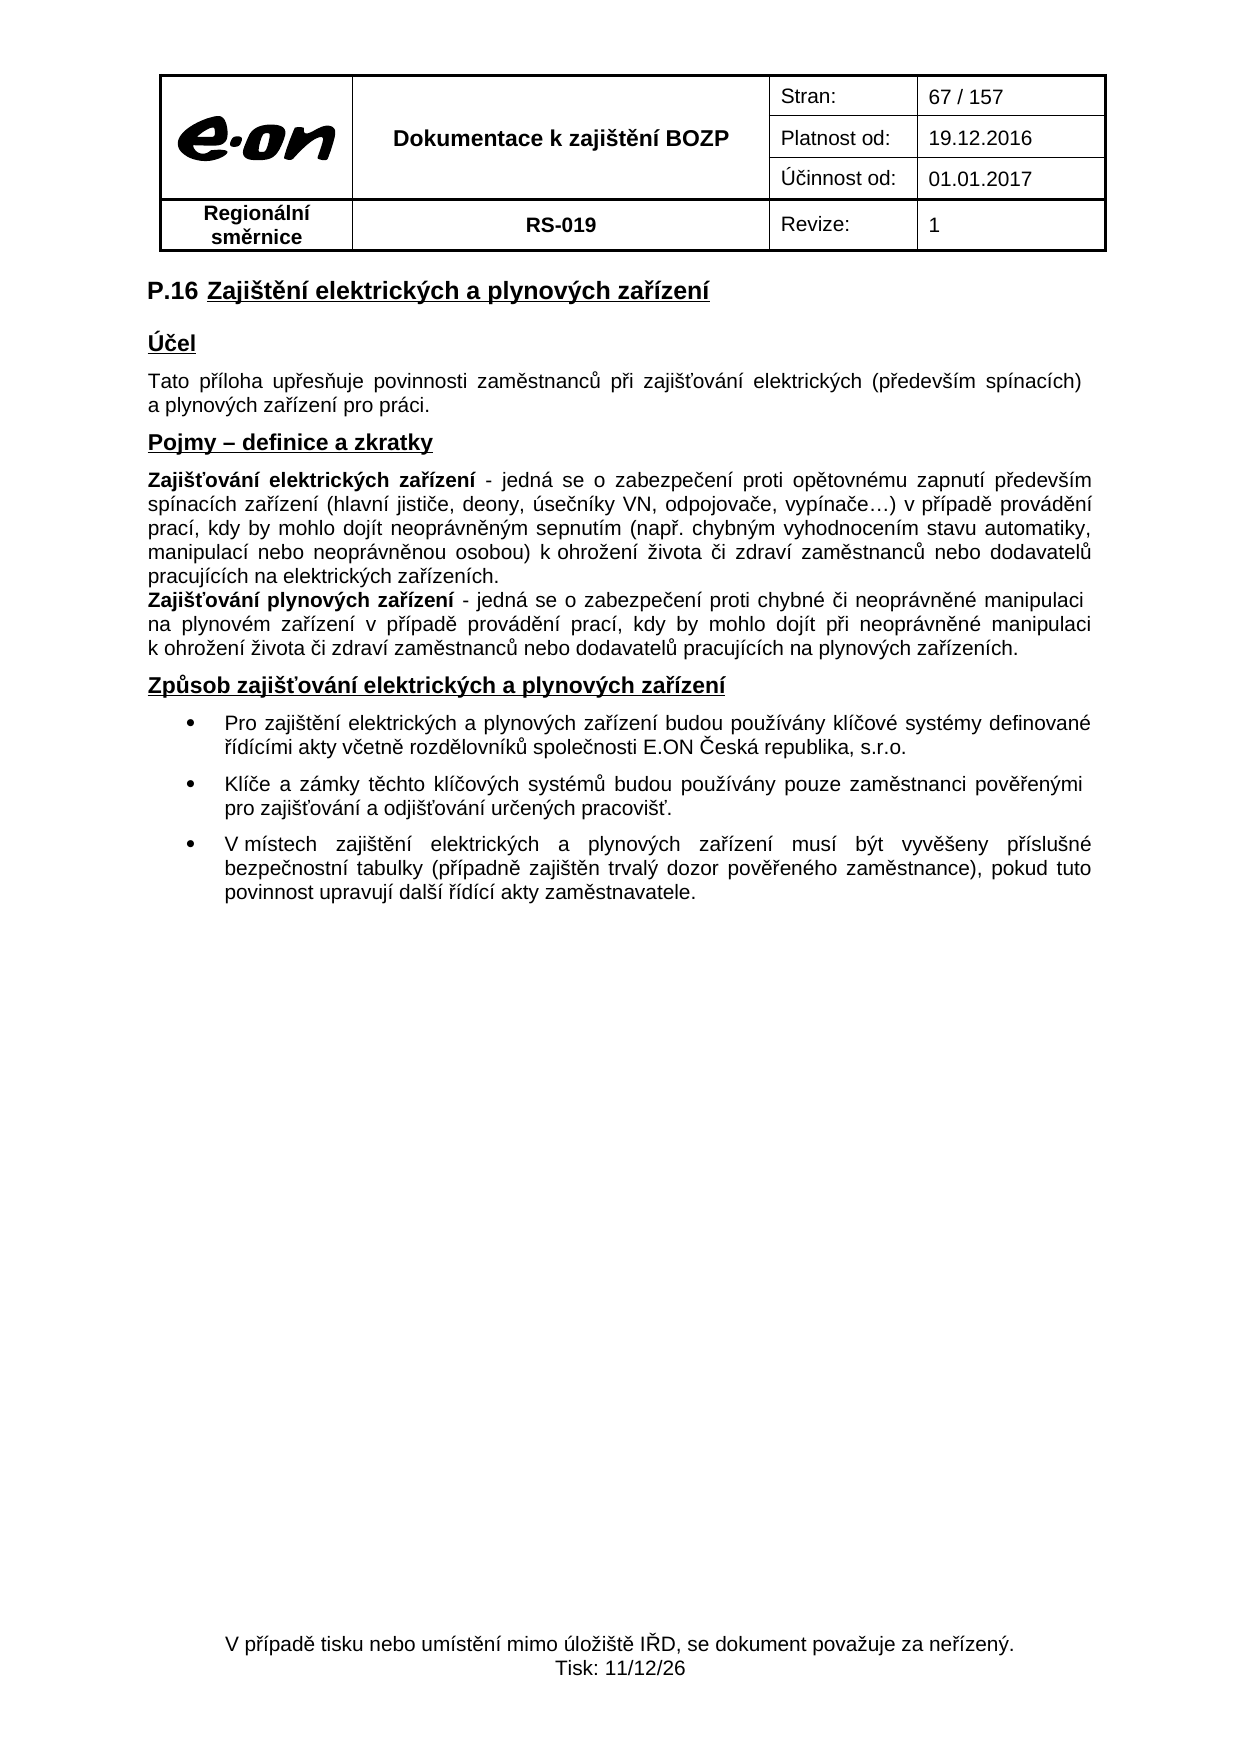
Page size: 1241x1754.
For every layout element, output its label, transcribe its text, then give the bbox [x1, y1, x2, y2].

title Způsob zajišťování elektrických a plynových zařízení [148, 672, 1092, 698]
list V místech zajištění elektrických a plynových zařízení musí být vyvěšeny příslušné bezpečnostní tabulky (případně zajištěn trvalý dozor pověřeného zaměstnance), pokud tuto povinnost upravují další řídící akty zaměstnavatele. [187, 832, 1092, 904]
text Zajištění elektrických a plynových zařízení [147, 276, 1092, 305]
list Pro zajištění elektrických a plynových zařízení budou používány klíčové systémy definované řídícími akty včetně rozdělovníků společnosti E.ON Česká republika, s.r.o. [187, 711, 1092, 759]
title Pojmy – definice a zkratky [148, 429, 1092, 456]
title Účel [148, 330, 1092, 356]
text Zajišťování elektrických zařízení - jedná se o zabezpečení proti opětovnému zapnutí především spínacích zařízení (hlavní jističe, deony, úsečníky VN, odpojovače, vypínače…) v případě provádění prací, kdy by mohlo dojít neoprávněným sepnutím (např. chybným vyhodnocením stavu automatiky, manipulací nebo neoprávněnou osobou) k ohrožení života či zdraví zaměstnanců nebo dodavatelů pracujících na elektrických zařízeních. [148, 468, 1092, 588]
text Zajišťování plynových zařízení - jedná se o zabezpečení proti chybné či neoprávněné manipulaci na plynovém zařízení v případě provádění prací, kdy by mohlo dojít při neoprávněné manipulaci k ohrožení života či zdraví zaměstnanců nebo dodavatelů pracujících na plynových zařízeních. [148, 588, 1092, 660]
list Klíče a zámky těchto klíčových systémů budou používány pouze zaměstnanci pověřenými pro zajišťování a odjišťování určených pracovišť. [187, 772, 1092, 819]
text Tato příloha upřesňuje povinnosti zaměstnanců při zajišťování elektrických (především spínacích) a plynových zařízení pro práci. [148, 369, 1092, 417]
